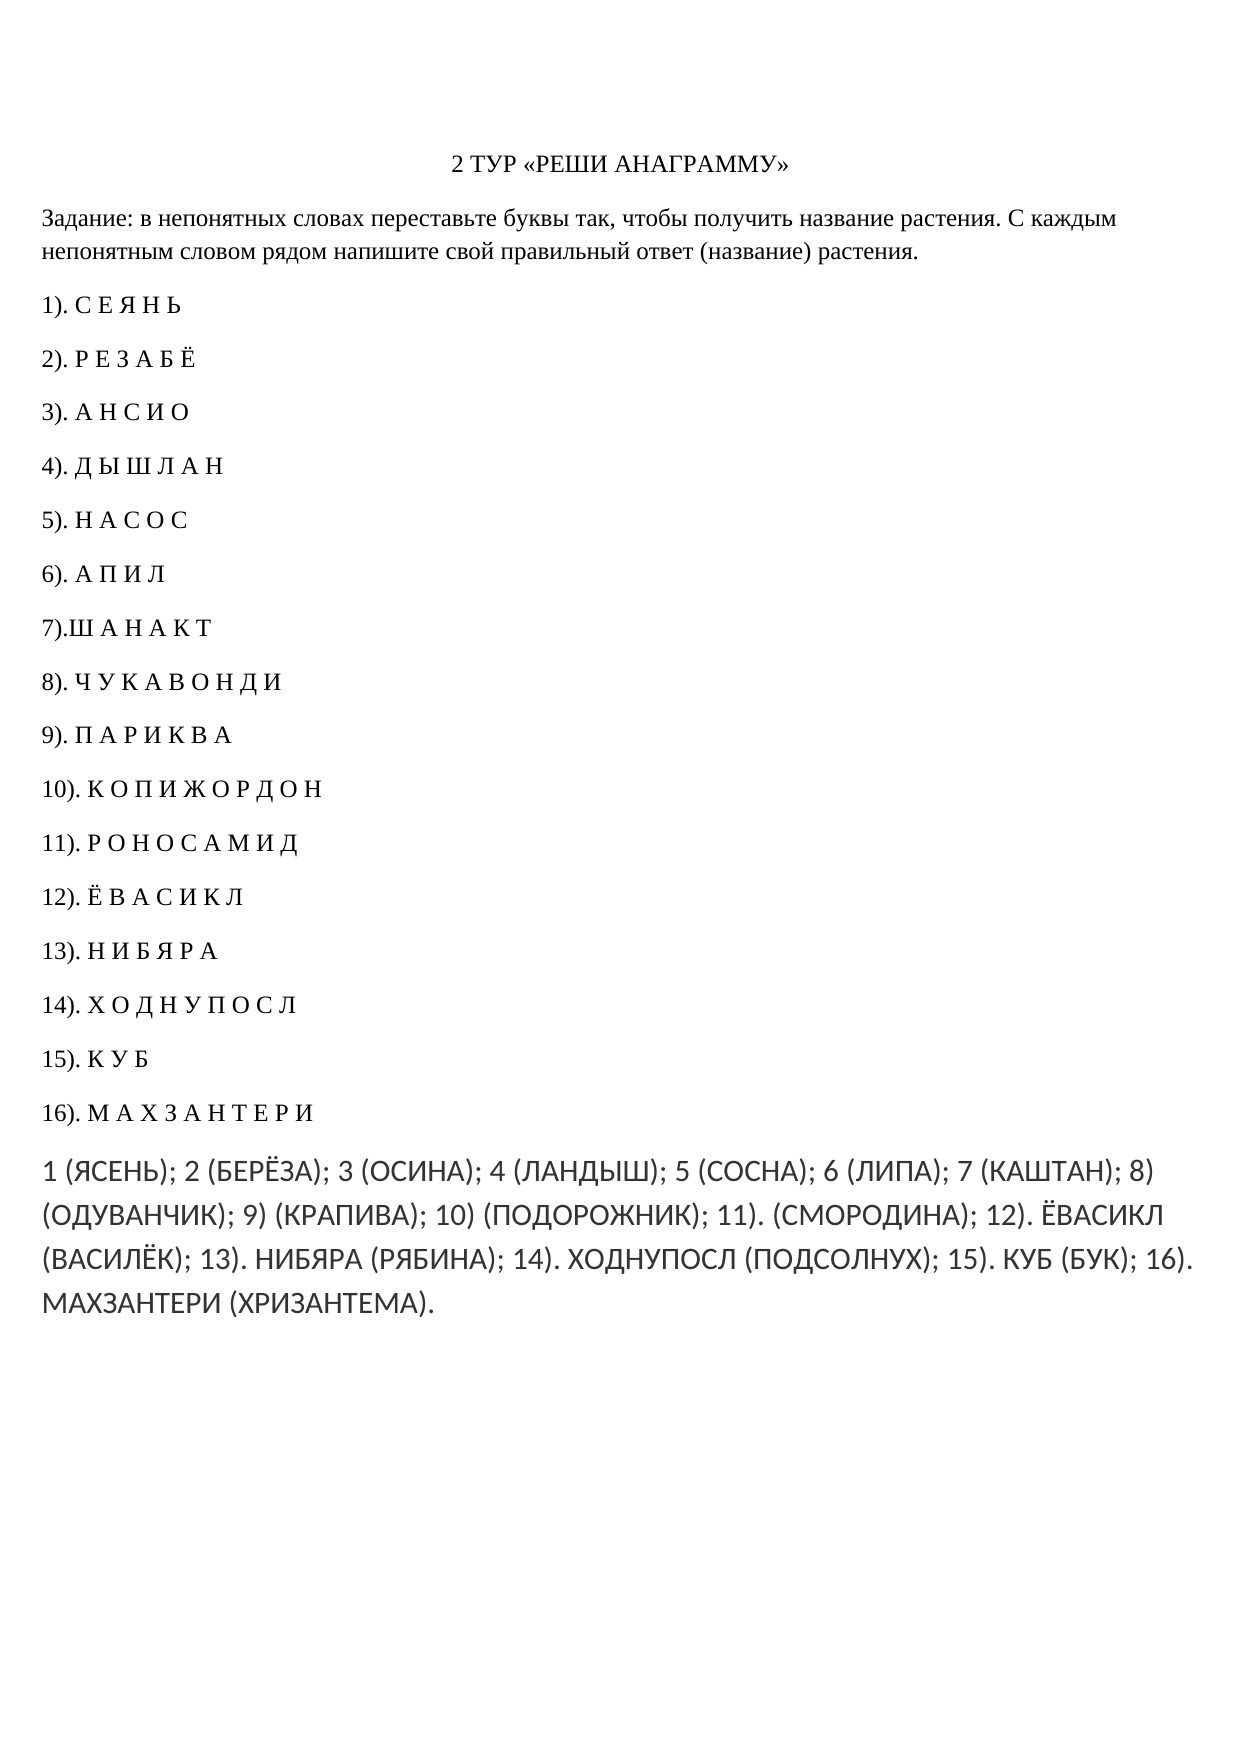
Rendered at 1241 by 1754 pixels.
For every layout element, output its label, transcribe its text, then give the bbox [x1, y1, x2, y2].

text 15). К У Б [41, 1044, 1199, 1072]
text 2). Р Е З А Б Ё [41, 344, 1199, 372]
text 7).Ш А Н А К Т [41, 613, 1199, 642]
text 11). Р О Н О С А М И Д [41, 828, 1199, 857]
text 1 (ЯСЕНЬ); 2 (БЕРЁЗА); 3 (ОСИНА); 4 (ЛАНДЫШ); 5 (СОСНА); 6 (ЛИПА); 7 (КАШТАН); 8)(ОДУВАНЧИК); 9) (КРАПИВА); 10) (ПОДОРОЖНИК); 11). (СМОРОДИНА); 12). ЁВАСИКЛ (ВАСИЛЁК); 13). НИБЯРА (РЯБИНА); 14). ХОДНУПОСЛ (ПОДСОЛНУХ); 15). КУБ (БУК); 16). МАХЗАНТЕРИ (ХРИЗАНТЕМА). [41, 1151, 1199, 1321]
text 3). А Н С И О [41, 397, 1199, 426]
text 5). Н А С О С [41, 505, 1199, 534]
text 16). М А Х З А Н Т Е Р И [41, 1098, 1199, 1126]
text 10). К О П И Ж О Р Д О Н [41, 774, 1199, 803]
text 4). Д Ы Ш Л А Н [41, 451, 1199, 480]
text 6). А П И Л [41, 559, 1199, 588]
text 12). Ё В А С И К Л [41, 882, 1199, 911]
text 2 ТУР «РЕШИ АНАГРАММУ» [41, 149, 1199, 178]
text 14). Х О Д Н У П О С Л [41, 990, 1199, 1019]
text 1). С Е Я Н Ь [41, 290, 1199, 318]
text 9). П А Р И К В А [41, 721, 1199, 749]
text 8). Ч У К А В О Н Д И [41, 667, 1199, 696]
text Задание: в непонятных словах переставьте буквы так, чтобы получить название растения. С каждым непонятным словом рядом напишите свой правильный ответ (название) растения. [41, 203, 1199, 265]
text 13). Н И Б Я Р А [41, 936, 1199, 965]
